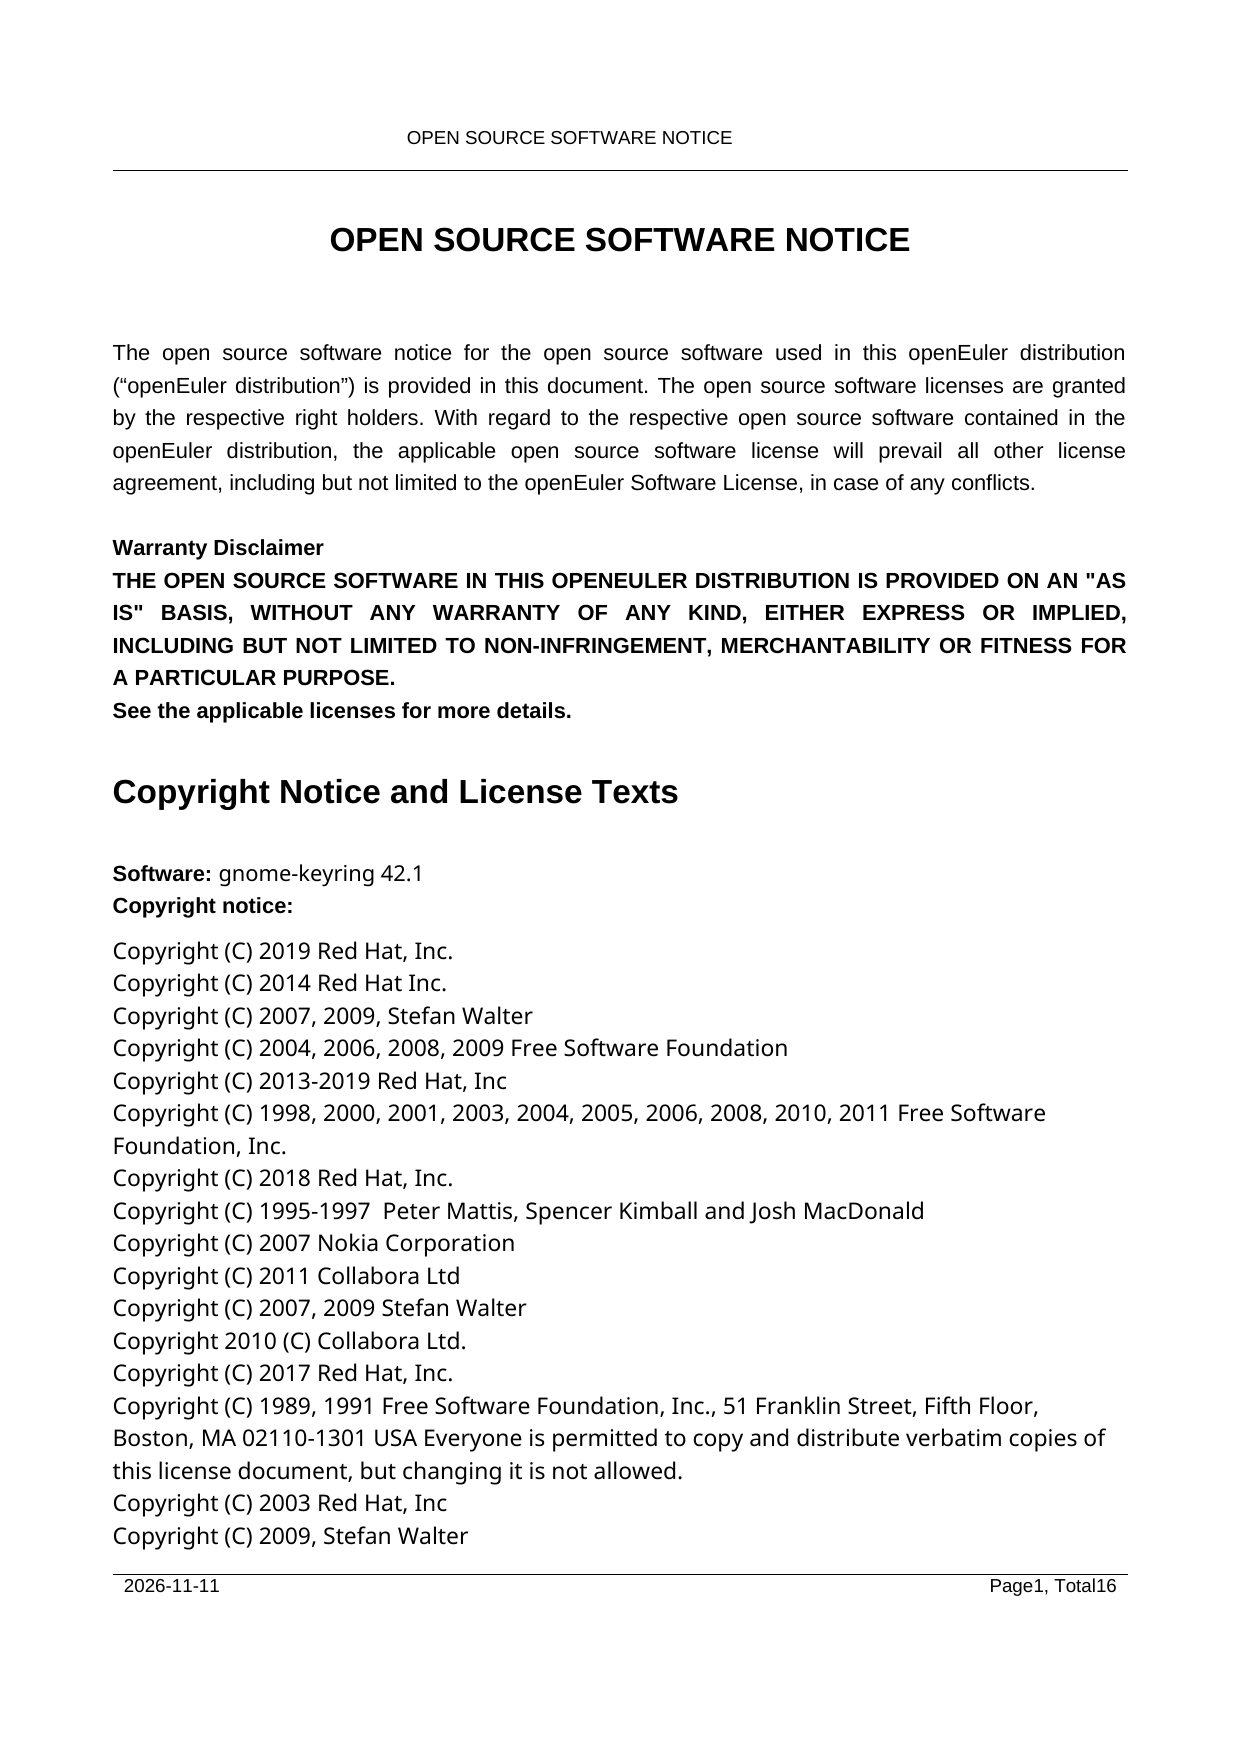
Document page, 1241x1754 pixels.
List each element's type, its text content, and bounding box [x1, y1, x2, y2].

text OPEN SOURCE SOFTWARE NOTICE [112, 206, 1128, 271]
text Copyright Notice and License Texts [112, 759, 1128, 824]
title Software: gnome-keyring 42.1 [112, 856, 1128, 889]
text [112, 934, 1128, 1551]
text The open source software notice for the open source software used in this openEuler distribution (“openEuler distribution”) is provided in this document. The open source software licenses are granted by the respective right holders. With regard to the respective open source software contained in the openEuler distribution, the applicable open source software license will prevail all other license agreement, including but not limited to the openEuler Software License, in case of any conflicts. [112, 336, 1128, 499]
text Warranty Disclaimer [112, 531, 1128, 564]
text Copyright notice: [112, 889, 1128, 921]
text THE OPEN SOURCE SOFTWARE IN THIS OPENEULER DISTRIBUTION IS PROVIDED ON AN "AS IS" BASIS, WITHOUT ANY WARRANTY OF ANY KIND, EITHER EXPRESS OR IMPLIED, INCLUDING BUT NOT LIMITED TO NON-INFRINGEMENT, MERCHANTABILITY OR FITNESS FOR A PARTICULAR PURPOSE. See the applicable licenses for more details. [112, 564, 1128, 726]
